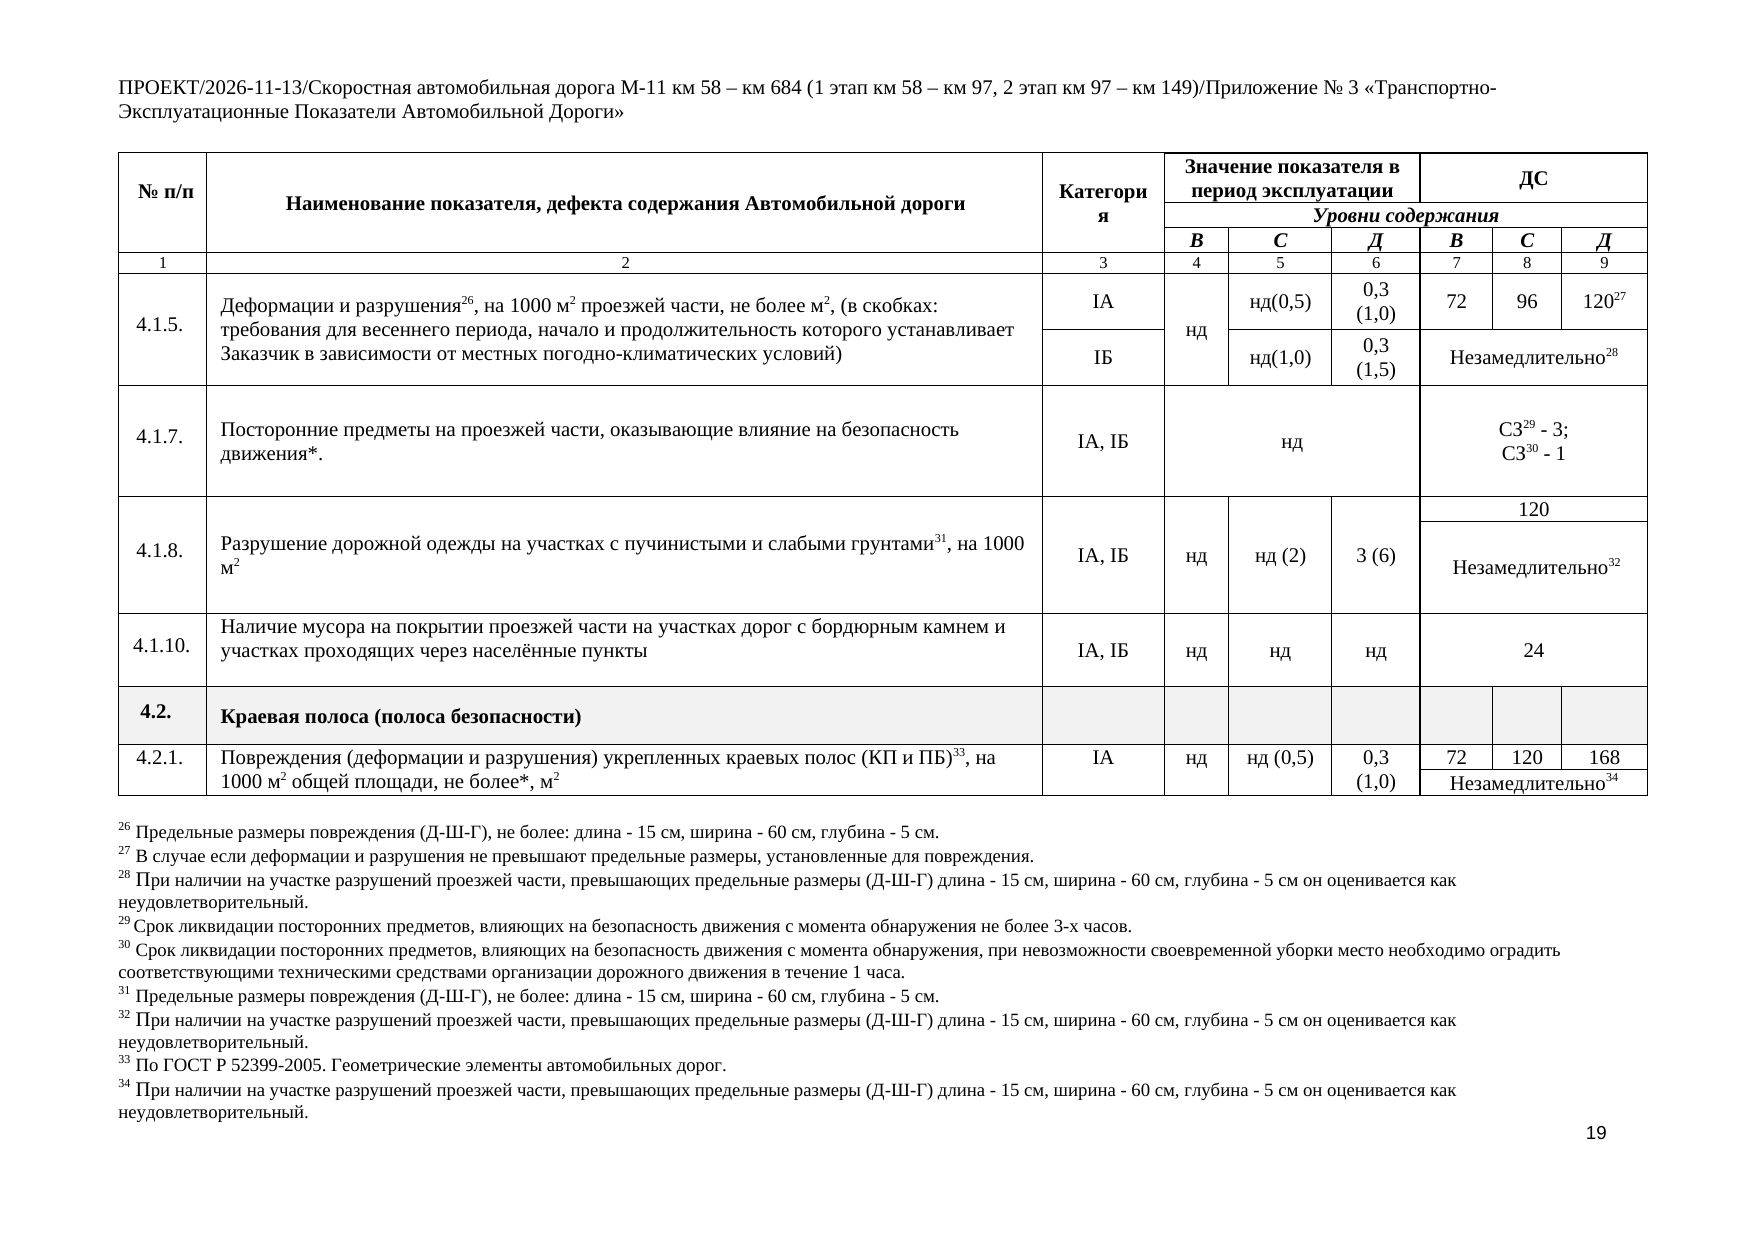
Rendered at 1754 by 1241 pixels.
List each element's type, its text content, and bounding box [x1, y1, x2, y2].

table_cell 120 [1562, 274, 1647, 329]
table_cell 72 [1421, 745, 1492, 769]
table_cell [119, 274, 206, 385]
table_cell нд (2) [1229, 497, 1331, 613]
table_cell IA [1043, 274, 1164, 329]
table_cell 7 [1421, 253, 1492, 272]
table_cell нд(0,5) [1229, 274, 1331, 329]
table_cell 120 [1421, 497, 1647, 521]
table_cell [1229, 687, 1331, 744]
table_cell СЗ - 3; СЗ - 1 [1421, 386, 1647, 496]
table_cell нд [1229, 614, 1331, 686]
table_cell 24 [1421, 614, 1647, 686]
table_header Наименование показателя, дефекта содержания Автомобильной дороги [207, 153, 1042, 252]
table_cell 0,3 (1,5) [1332, 330, 1419, 385]
table_cell 3 [1043, 253, 1164, 272]
table_cell 2 [207, 253, 1042, 272]
table_cell Незамедлительно [1421, 770, 1647, 794]
table_cell С [1493, 228, 1561, 252]
table_cell 96 [1493, 274, 1561, 329]
table_cell Деформации и разрушения, на 1000 м2 проезжей части, не более м2, (в скобках: требования для весеннего периода, начало и продолжительность которого устанавливает Заказчик в зависимости от местных погодно-климатических условий) [207, 274, 1042, 385]
table_cell нд [1165, 614, 1228, 686]
table_cell Незамедлительно [1421, 522, 1647, 613]
table_cell [1165, 687, 1228, 744]
table_header Категория [1043, 153, 1164, 252]
table_header № п/п [119, 153, 206, 252]
table_cell нд [1165, 386, 1419, 496]
table_cell [1493, 687, 1561, 744]
table_cell [119, 614, 206, 686]
table_cell Разрушение дорожной одежды на участках с пучинистыми и слабыми грунтами, на 1000 м2 [207, 497, 1042, 613]
table_cell 4 [1165, 253, 1228, 272]
table_cell Краевая полоса (полоса безопасности) [207, 687, 1042, 744]
table_cell Наличие мусора на покрытии проезжей части на участках дорог с бордюрным камнем и участках проходящих через населённые пункты [207, 614, 1042, 686]
table_cell 3 (6) [1332, 497, 1419, 613]
table_cell IA, IБ [1043, 386, 1164, 496]
table_cell В [1165, 228, 1228, 252]
table_cell В [1421, 228, 1492, 252]
table_cell [1332, 687, 1419, 744]
table_header Значение показателя в период эксплуатации [1165, 154, 1419, 202]
table_cell С [1229, 228, 1331, 252]
table_cell [1421, 687, 1492, 744]
table_cell [1043, 687, 1164, 744]
table_cell [1562, 687, 1647, 744]
table_cell Посторонние предметы на проезжей части, оказывающие влияние на безопасность движения*. [207, 386, 1042, 496]
table_cell нд(1,0) [1229, 330, 1331, 385]
table_cell IA, IБ [1043, 497, 1164, 613]
table_cell нд (0,5) [1229, 745, 1331, 794]
table_cell IБ [1043, 330, 1164, 385]
table_cell [119, 497, 206, 613]
table_cell Незамедлительно [1421, 330, 1647, 385]
table_cell Д [1562, 228, 1647, 252]
table_cell Д [1332, 228, 1419, 252]
table_cell 72 [1421, 274, 1492, 329]
table_cell 120 [1493, 745, 1561, 769]
table_cell Уровни содержания [1165, 203, 1647, 227]
table_cell Повреждения (деформации и разрушения) укрепленных краевых полос (КП и ПБ), на 1000 м2 общей площади, не более*, м2 [207, 745, 1042, 794]
table_cell нд [1165, 497, 1228, 613]
table_cell IA [1043, 745, 1164, 794]
table_cell 168 [1562, 745, 1647, 769]
table_cell нд [1332, 614, 1419, 686]
table_cell 8 [1493, 253, 1561, 272]
table_cell [119, 386, 206, 496]
table_cell 0,3 (1,0) [1332, 274, 1419, 329]
table_cell нд [1165, 745, 1228, 794]
table_cell 9 [1562, 253, 1647, 272]
table_cell нд [1165, 274, 1228, 385]
table_cell IA, IБ [1043, 614, 1164, 686]
table_cell 0,3 (1,0) [1332, 745, 1419, 794]
table_header ДС [1421, 154, 1647, 202]
table_cell 1 [119, 253, 206, 272]
table_cell [119, 687, 206, 744]
table_cell [119, 745, 206, 794]
table_cell 5 [1229, 253, 1331, 272]
table_cell 6 [1332, 253, 1419, 272]
